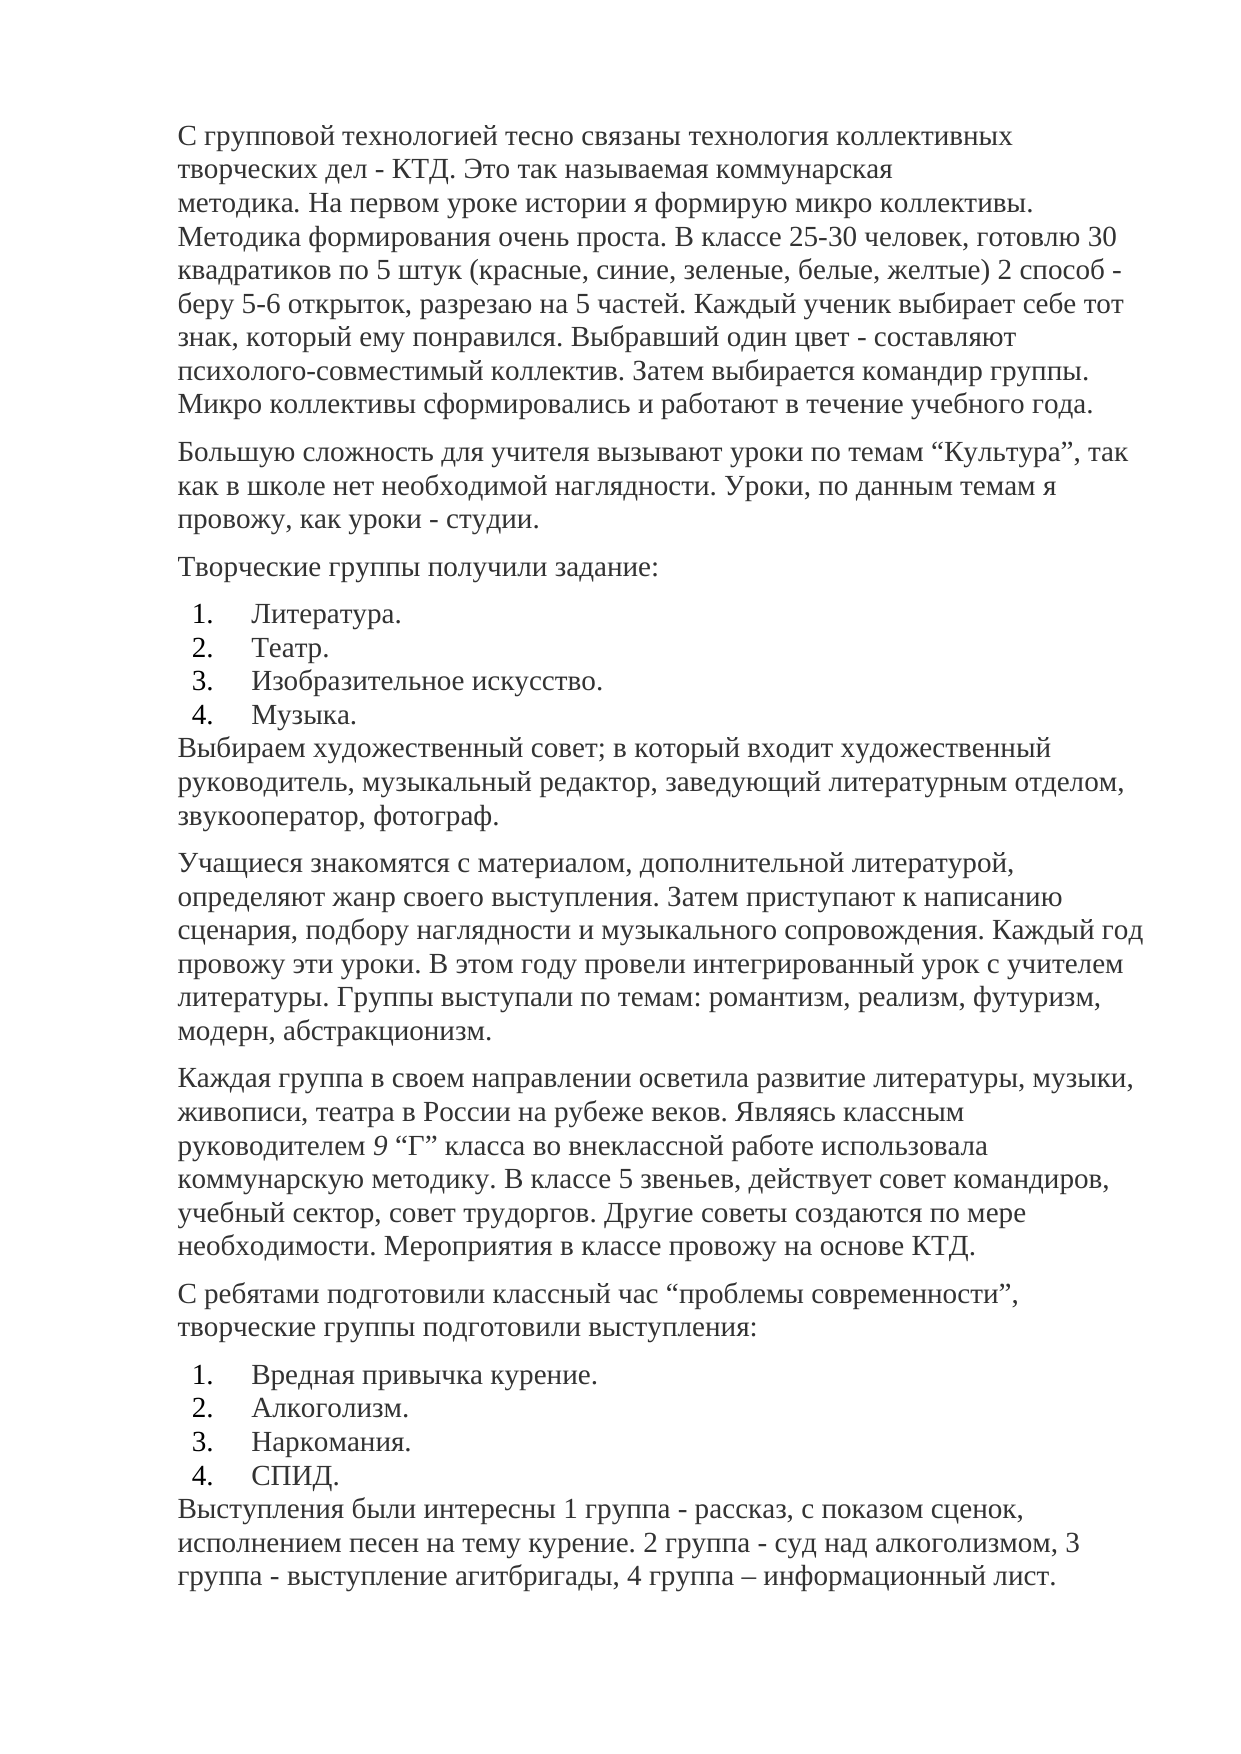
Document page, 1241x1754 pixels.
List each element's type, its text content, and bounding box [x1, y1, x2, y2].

list Вредная привычка курение. [213, 1357, 1152, 1391]
text Выбираем художественный совет; в который входит художественный руководитель, музыкальный редактор, заведующий литературным отделом, звукооператор, фотограф. [177, 731, 1152, 831]
list Музыка. [213, 697, 1152, 731]
list Изобразительное искусство. [213, 663, 1152, 697]
list Алкоголизм. [213, 1391, 1152, 1424]
list СПИД. [213, 1458, 1152, 1491]
text Выступления были интересны 1 группа - рассказ, с показом сценок, исполнением песен на тему курение. 2 группа - суд над алкоголизмом, 3 группа - выступление агитбригады, 4 группа – информационный лист. [177, 1491, 1152, 1592]
text Учащиеся знакомятся с материалом, дополнительной литературой, определяют жанр своего выступления. Затем приступают к написанию сценария, подбору наглядности и музыкального сопровождения. Каждый год провожу эти уроки. В этом году провели интегрированный урок с учителем литературы. Группы выступали по темам: романтизм, реализм, футуризм, модерн, абстракционизм. [177, 845, 1152, 1046]
text Большую сложность для учителя вызывают уроки по темам “Культура”, так как в школе нет необходимой наглядности. Уроки, по данным темам я провожу, как уроки - студии. [177, 434, 1152, 535]
text С ребятами подготовили классный час “проблемы современности”, творческие группы подготовили выступления: [177, 1276, 1152, 1343]
list Литература. [213, 596, 1152, 630]
list Театр. [213, 630, 1152, 663]
list Наркомания. [213, 1424, 1152, 1458]
text С групповой технологией тесно связаны технология коллективных творческих дел - КТД. Это так называемая коммунарская методика. На первом уроке истории я формирую микро коллективы. Методика формирования очень проста. В классе 25-30 человек, готовлю 30 квадратиков по 5 штук (красные, синие, зеленые, белые, желтые) 2 способ - беру 5-6 открыток, разрезаю на 5 частей. Каждый ученик выбирает себе тот знак, который ему понравился. Выбравший один цвет - составляют психолого-совместимый коллектив. Затем выбирается командир группы. Микро коллективы сформировались и работают в течение учебного года. [177, 118, 1152, 420]
text Каждая группа в своем направлении осветила развитие литературы, музыки, живописи, театра в России на рубеже веков. Являясь классным руководителем 9 “Г” класса во внеклассной работе использовала коммунарскую методику. В классе 5 звеньев, действует совет командиров, учебный сектор, совет трудоргов. Другие советы создаются по мере необходимости. Мероприятия в классе провожу на основе КТД. [177, 1061, 1152, 1262]
text Творческие группы получили задание: [177, 549, 1152, 582]
